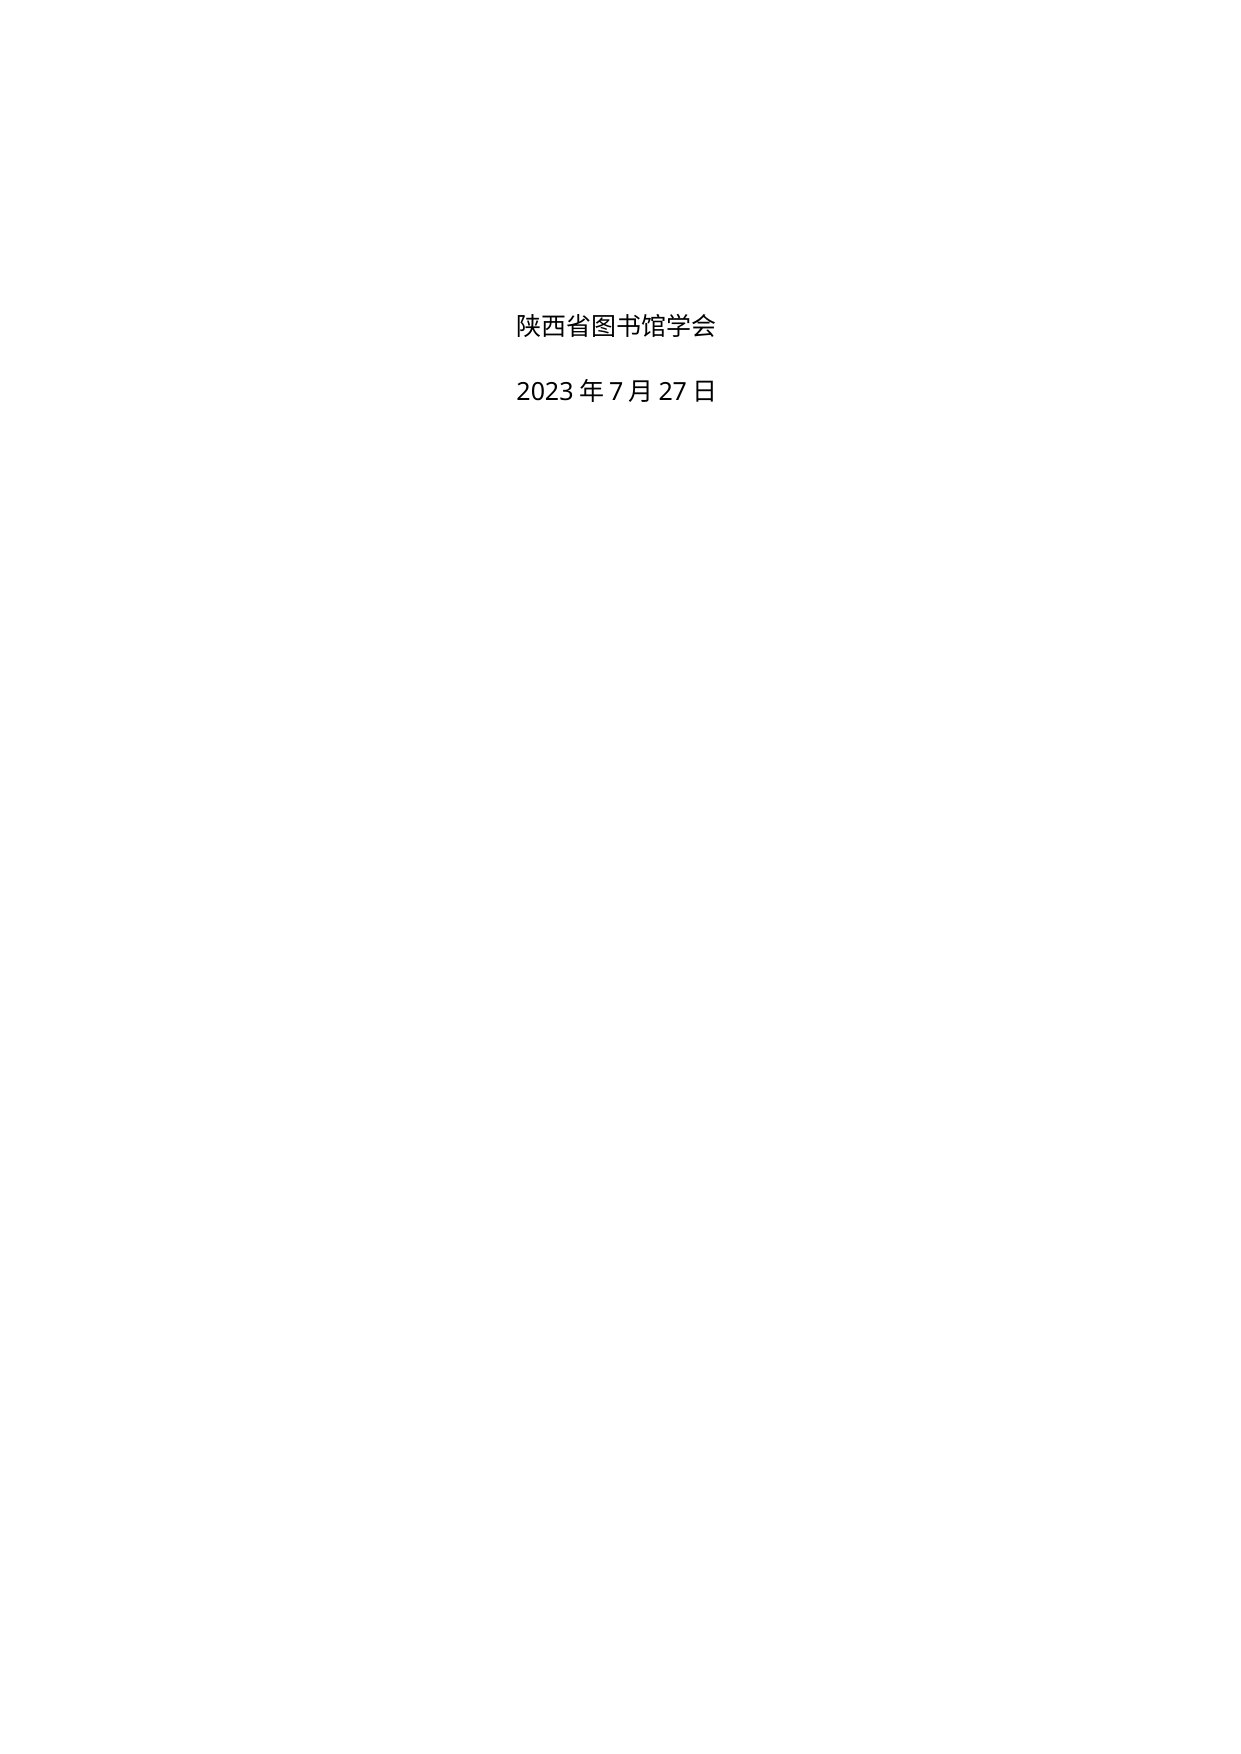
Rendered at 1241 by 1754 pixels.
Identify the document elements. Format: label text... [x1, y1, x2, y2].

text 2023年7月27日 [187, 357, 1053, 422]
text 陕西省图书馆学会 [187, 292, 1053, 357]
